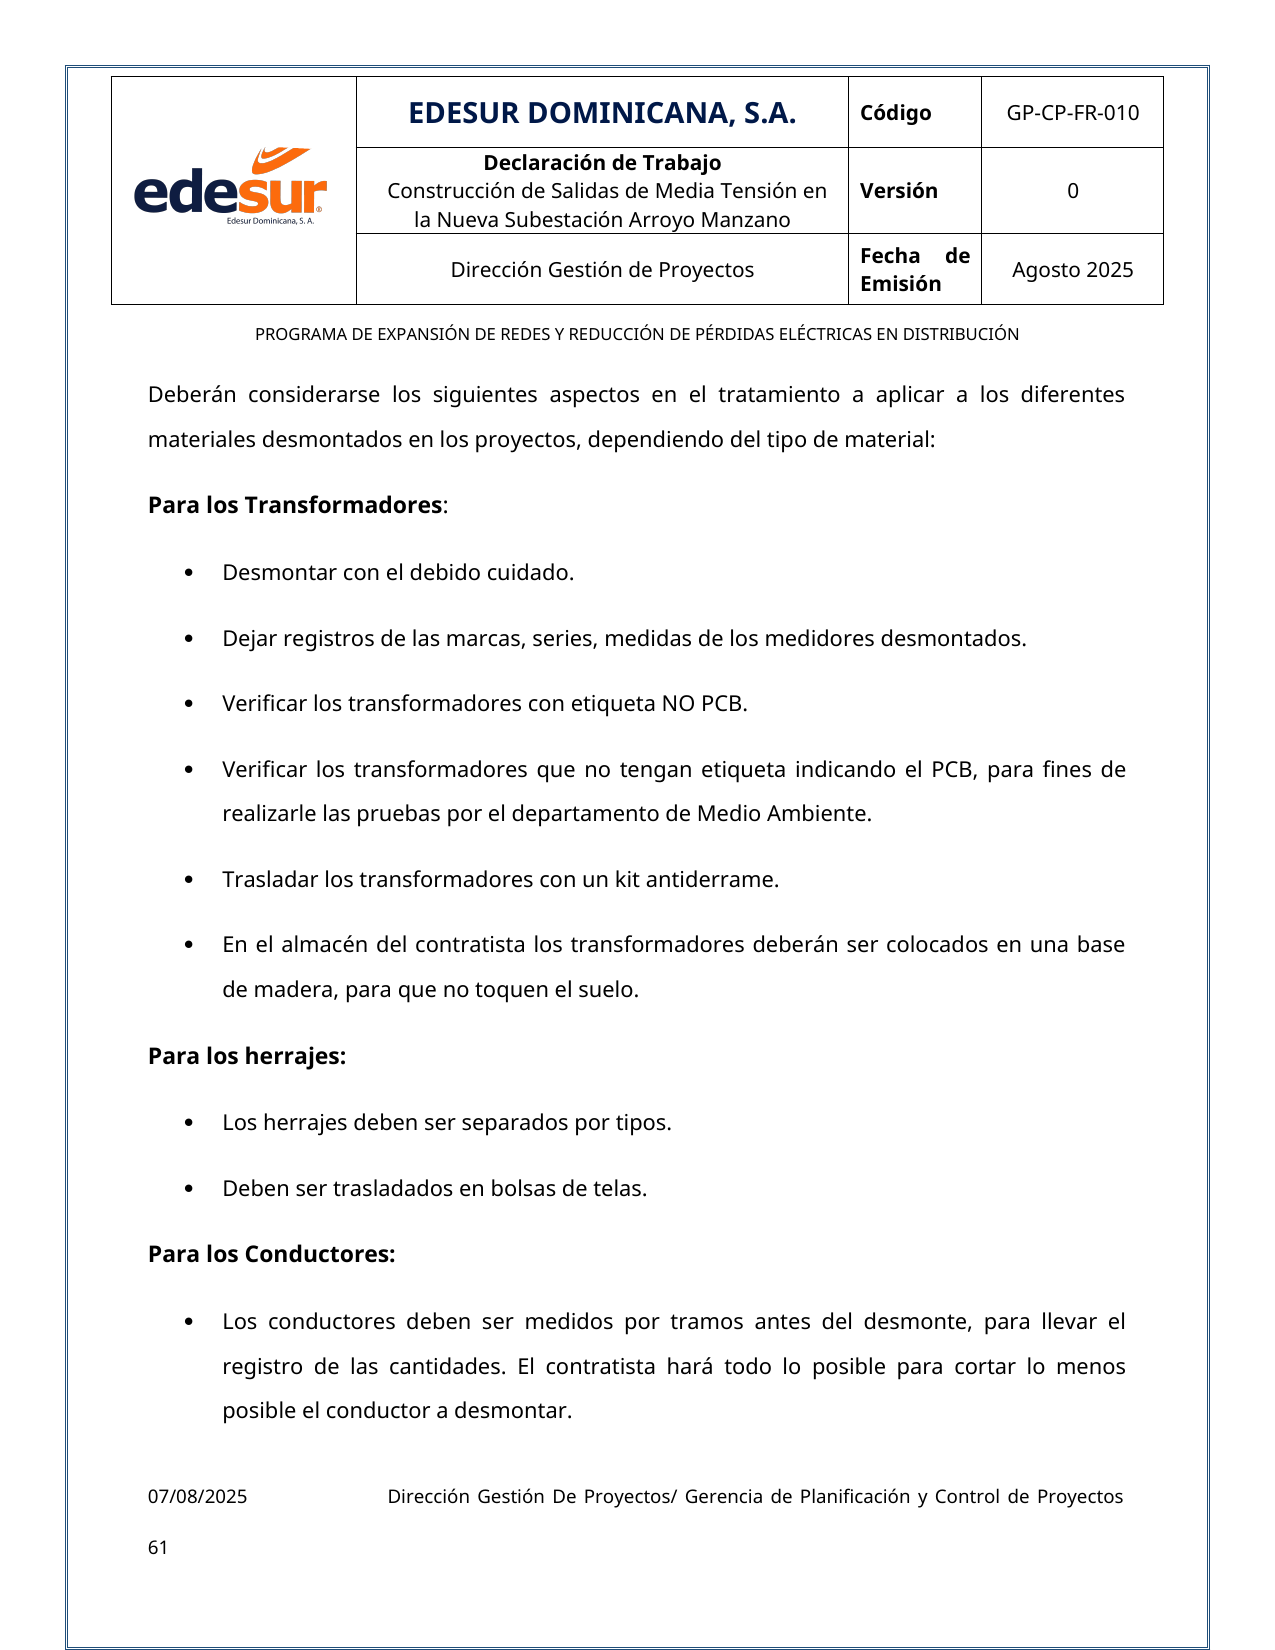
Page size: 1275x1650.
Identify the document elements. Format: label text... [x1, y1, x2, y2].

list Deben ser trasladados en bolsas de telas. [185, 1173, 1127, 1203]
list Los herrajes deben ser separados por tipos. [185, 1107, 1127, 1137]
text Deberán considerarse los siguientes aspectos en el tratamiento a aplicar a los diferentes materiales desmontados en los proyectos, dependiendo del tipo de material: [148, 379, 1127, 454]
text Para los herrajes: [148, 1039, 1127, 1071]
list Dejar registros de las marcas, series, medidas de los medidores desmontados. [185, 623, 1127, 652]
text Para los Conductores: [148, 1238, 1127, 1269]
list En el almacén del contratista los transformadores deberán ser colocados en una base de madera, para que no toquen el suelo. [185, 929, 1127, 1004]
list Verificar los transformadores que no tengan etiqueta indicando el PCB, para fines de realizarle las pruebas por el departamento de Medio Ambiente. [185, 754, 1127, 828]
picture [120, 139, 343, 230]
list Los conductores deben ser medidos por tramos antes del desmonte, para llevar el registro de las cantidades. El contratista hará todo lo posible para cortar lo menos posible el conductor a desmontar. [185, 1306, 1127, 1425]
list Desmontar con el debido cuidado. [185, 557, 1127, 587]
list Verificar los transformadores con etiqueta NO PCB. [185, 688, 1127, 718]
text Para los Transformadores: [148, 489, 1127, 521]
list Trasladar los transformadores con un kit antiderrame. [185, 864, 1127, 894]
